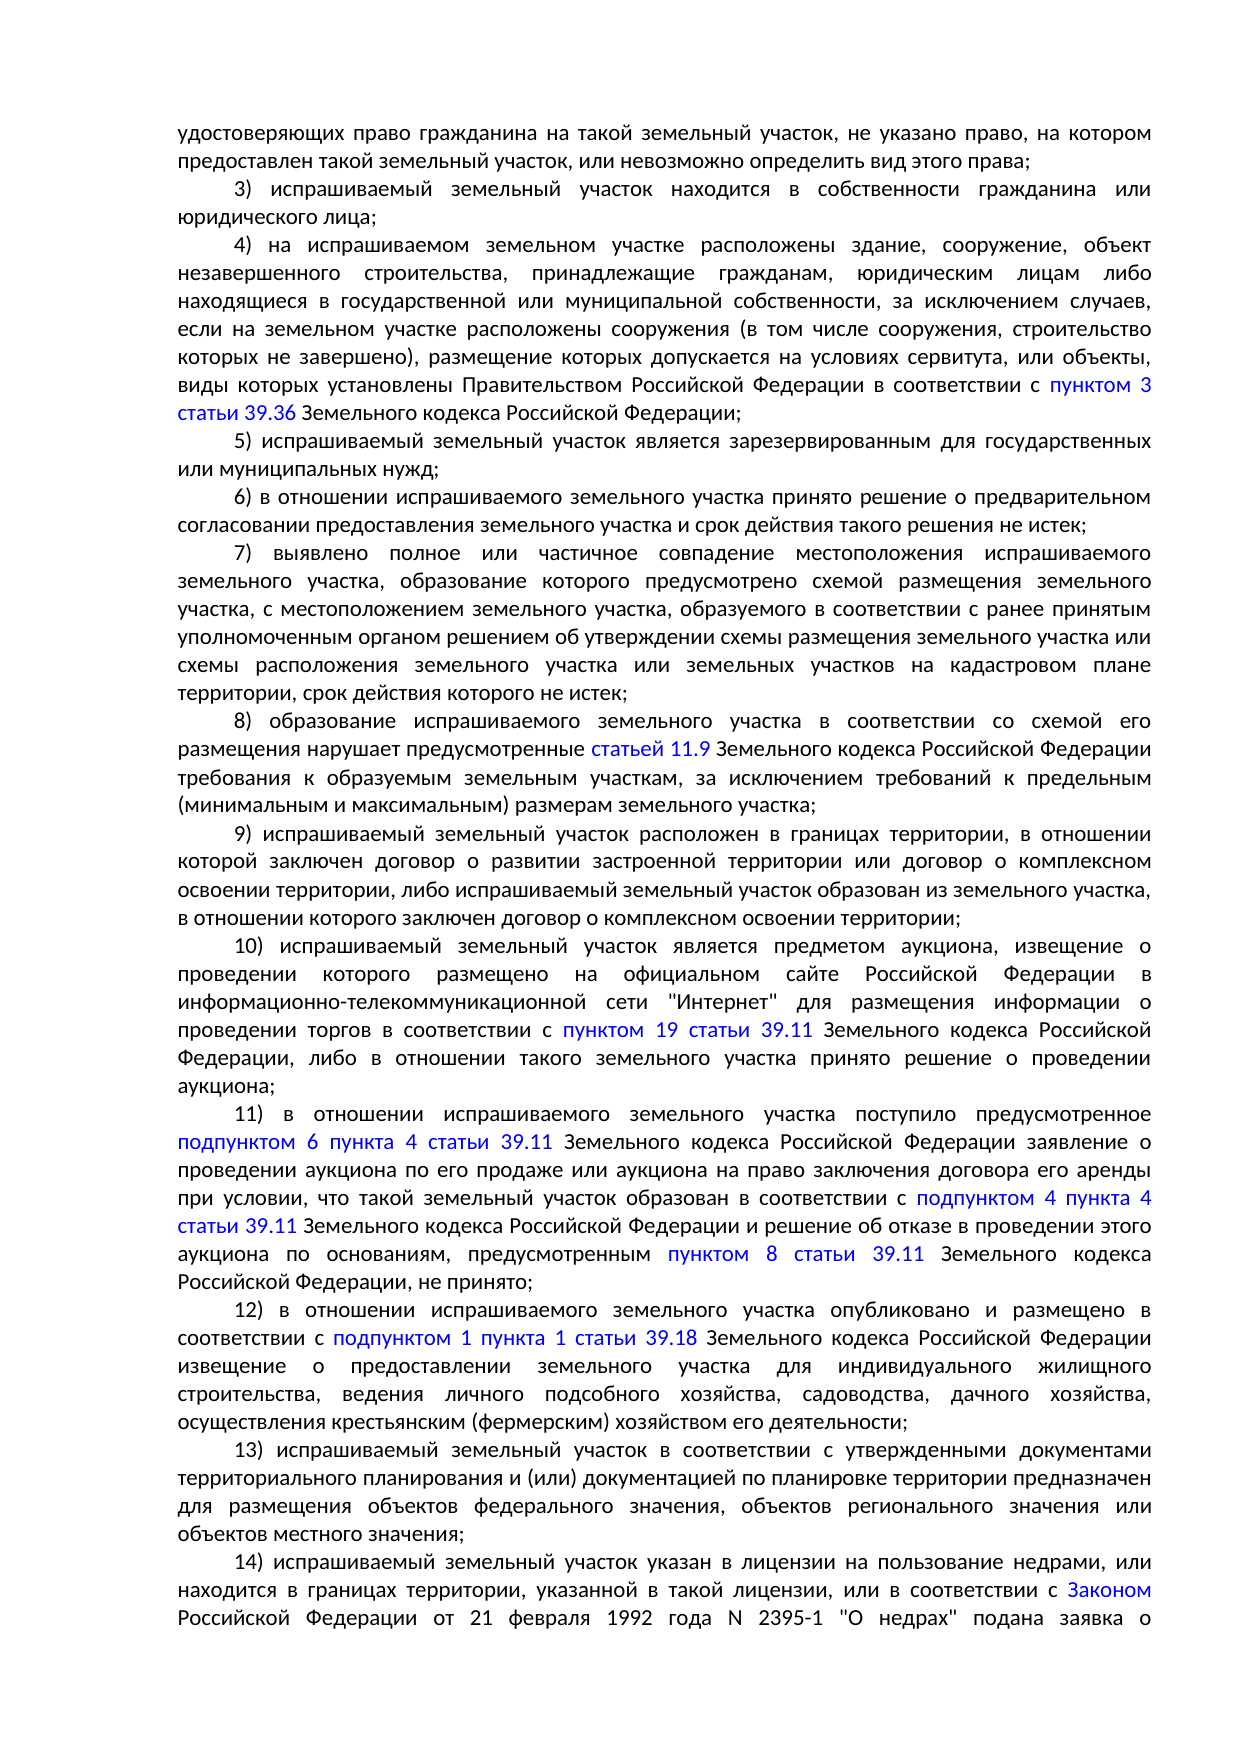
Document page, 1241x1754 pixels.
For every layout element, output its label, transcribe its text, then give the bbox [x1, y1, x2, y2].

text 8) образование испрашиваемого земельного участка в соответствии со схемой его размещения нарушает предусмотренные статьей 11.9 Земельного кодекса Российской Федерации требования к образуемым земельным участкам, за исключением требований к предельным (минимальным и максимальным) размерам земельного участка; [177, 707, 1152, 819]
text 5) испрашиваемый земельный участок является зарезервированным для государственных или муниципальных нужд; [177, 426, 1152, 482]
text 10) испрашиваемый земельный участок является предметом аукциона, извещение о проведении которого размещено на официальном сайте Российской Федерации в информационно-телекоммуникационной сети "Интернет" для размещения информации о проведении торгов в соответствии с пунктом 19 статьи 39.11 Земельного кодекса Российской Федерации, либо в отношении такого земельного участка принято решение о проведении аукциона; [177, 931, 1152, 1099]
text 11) в отношении испрашиваемого земельного участка поступило предусмотренное подпунктом 6 пункта 4 статьи 39.11 Земельного кодекса Российской Федерации заявление о проведении аукциона по его продаже или аукциона на право заключения договора его аренды при условии, что такой земельный участок образован в соответствии с подпунктом 4 пункта 4 статьи 39.11 Земельного кодекса Российской Федерации и решение об отказе в проведении этого аукциона по основаниям, предусмотренным пунктом 8 статьи 39.11 Земельного кодекса Российской Федерации, не принято; [177, 1099, 1152, 1295]
text 12) в отношении испрашиваемого земельного участка опубликовано и размещено в соответствии с подпунктом 1 пункта 1 статьи 39.18 Земельного кодекса Российской Федерации извещение о предоставлении земельного участка для индивидуального жилищного строительства, ведения личного подсобного хозяйства, садоводства, дачного хозяйства, осуществления крестьянским (фермерским) хозяйством его деятельности; [177, 1295, 1152, 1435]
text 6) в отношении испрашиваемого земельного участка принято решение о предварительном согласовании предоставления земельного участка и срок действия такого решения не истек; [177, 482, 1152, 538]
text 3) испрашиваемый земельный участок находится в собственности гражданина или юридического лица; [177, 174, 1152, 230]
text 13) испрашиваемый земельный участок в соответствии с утвержденными документами территориального планирования и (или) документацией по планировке территории предназначен для размещения объектов федерального значения, объектов регионального значения или объектов местного значения; [177, 1435, 1152, 1547]
text 4) на испрашиваемом земельном участке расположены здание, сооружение, объект незавершенного строительства, принадлежащие гражданам, юридическим лицам либо находящиеся в государственной или муниципальной собственности, за исключением случаев, если на земельном участке расположены сооружения (в том числе сооружения, строительство которых не завершено), размещение которых допускается на условиях сервитута, или объекты, виды которых установлены Правительством Российской Федерации в соответствии с пунктом 3 статьи 39.36 Земельного кодекса Российской Федерации; [177, 230, 1152, 426]
text 7) выявлено полное или частичное совпадение местоположения испрашиваемого земельного участка, образование которого предусмотрено схемой размещения земельного участка, с местоположением земельного участка, образуемого в соответствии с ранее принятым уполномоченным органом решением об утверждении схемы размещения земельного участка или схемы расположения земельного участка или земельных участков на кадастровом плане территории, срок действия которого не истек; [177, 538, 1152, 707]
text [177, 1547, 1152, 1631]
text 9) испрашиваемый земельный участок расположен в границах территории, в отношении которой заключен договор о развитии застроенной территории или договор о комплексном освоении территории, либо испрашиваемый земельный участок образован из земельного участка, в отношении которого заключен договор о комплексном освоении территории; [177, 819, 1152, 931]
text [177, 118, 1152, 174]
